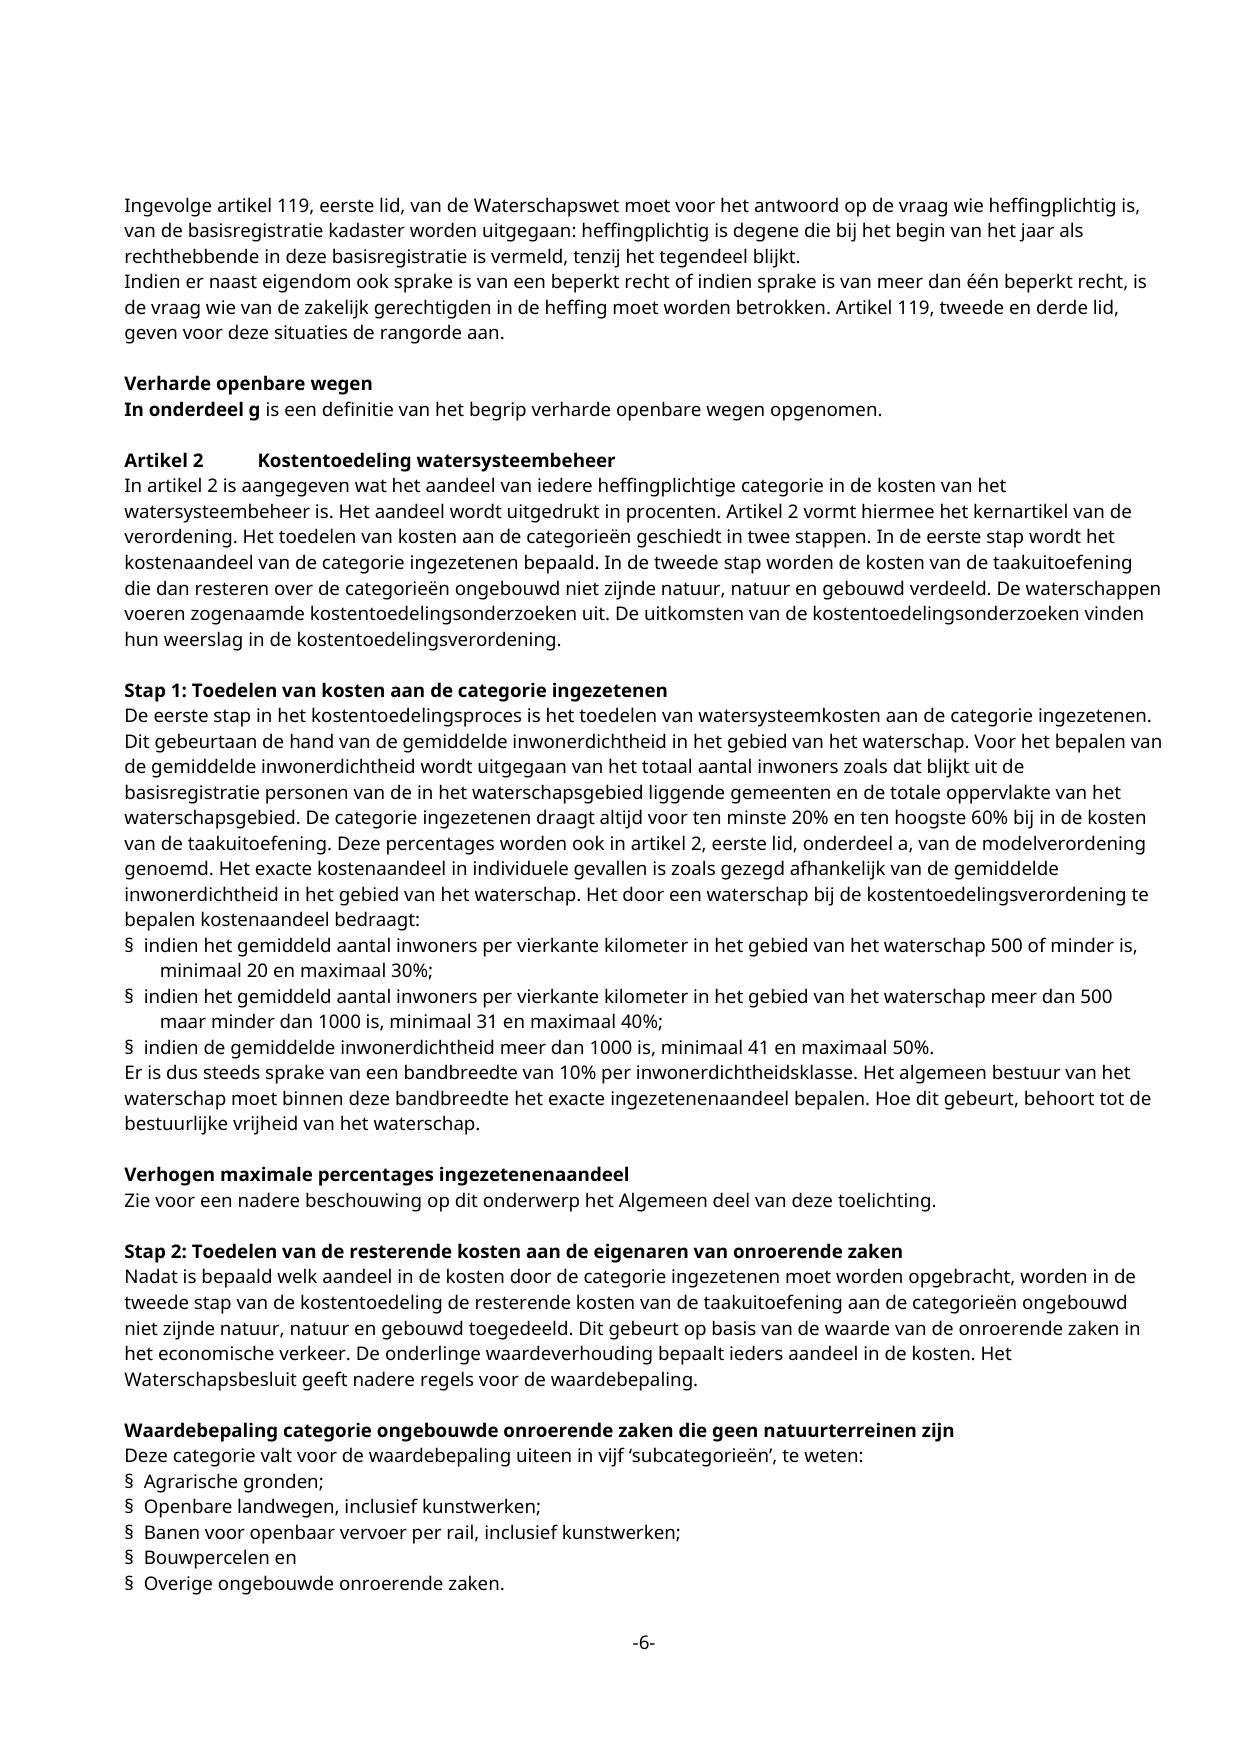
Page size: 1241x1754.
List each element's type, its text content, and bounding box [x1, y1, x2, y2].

text Verharde openbare wegen [124, 371, 1163, 396]
text In onderdeel g is een definitie van het begrip verharde openbare wegen opgenomen. [124, 396, 1163, 422]
text § Overige ongebouwde onroerende zaken. [124, 1570, 1163, 1596]
text § Banen voor openbaar vervoer per rail, inclusief kunstwerken; [124, 1519, 1163, 1544]
text § Bouwpercelen en [124, 1544, 1163, 1570]
subtitle Stap 1: Toedelen van kosten aan de categorie ingezetenen [124, 677, 1163, 702]
text § Agrarische gronden; [124, 1468, 1163, 1493]
text § indien het gemiddeld aantal inwoners per vierkante kilometer in het gebied van het waterschap 500 of minder is, minimaal 20 en maximaal 30%; [124, 932, 1163, 983]
subtitle Artikel 2 Kostentoedeling watersysteembeheer [124, 447, 1163, 473]
text Deze categorie valt voor de waardebepaling uiteen in vijf ‘subcategorieën’, te weten: [124, 1442, 1163, 1468]
text In artikel 2 is aangegeven wat het aandeel van iedere heffingplichtige categorie in de kosten van het watersysteembeheer is. Het aandeel wordt uitgedrukt in procenten. Artikel 2 vormt hiermee het kernartikel van de verordening. Het toedelen van kosten aan de categorieën geschiedt in twee stappen. In de eerste stap wordt het kostenaandeel van de categorie ingezetenen bepaald. In de tweede stap worden de kosten van de taakuitoefening die dan resteren over de categorieën ongebouwd niet zijnde natuur, natuur en gebouwd verdeeld. De waterschappen voeren zogenaamde kostentoedelingsonderzoeken uit. De uitkomsten van de kostentoedelingsonderzoeken vinden hun weerslag in de kostentoedelingsverordening. [124, 473, 1163, 651]
text Indien er naast eigendom ook sprake is van een beperkt recht of indien sprake is van meer dan één beperkt recht, is de vraag wie van de zakelijk gerechtigden in de heffing moet worden betrokken. Artikel 119, tweede en derde lid, geven voor deze situaties de rangorde aan. [124, 268, 1163, 345]
text Nadat is bepaald welk aandeel in de kosten door de categorie ingezetenen moet worden opgebracht, worden in de tweede stap van de kostentoedeling de resterende kosten van de taakuitoefening aan de categorieën ongebouwd niet zijnde natuur, natuur en gebouwd toegedeeld. Dit gebeurt op basis van de waarde van de onroerende zaken in het economische verkeer. De onderlinge waardeverhouding bepaalt ieders aandeel in de kosten. Het Waterschapsbesluit geeft nadere regels voor de waardebepaling. [124, 1264, 1163, 1391]
text De eerste stap in het kostentoedelingsproces is het toedelen van watersysteemkosten aan de categorie ingezetenen. Dit gebeurtaan de hand van de gemiddelde inwonerdichtheid in het gebied van het waterschap. Voor het bepalen van de gemiddelde inwonerdichtheid wordt uitgegaan van het totaal aantal inwoners zoals dat blijkt uit de basisregistratie personen van de in het waterschapsgebied liggende gemeenten en de totale oppervlakte van het waterschapsgebied. De categorie ingezetenen draagt altijd voor ten minste 20% en ten hoogste 60% bij in de kosten van de taakuitoefening. Deze percentages worden ook in artikel 2, eerste lid, onderdeel a, van de modelverordening genoemd. Het exacte kostenaandeel in individuele gevallen is zoals gezegd afhankelijk van de gemiddelde inwonerdichtheid in het gebied van het waterschap. Het door een waterschap bij de kostentoedelingsverordening te bepalen kostenaandeel bedraagt: [124, 702, 1163, 932]
text § Openbare landwegen, inclusief kunstwerken; [124, 1493, 1163, 1519]
subtitle Waardebepaling categorie ongebouwde onroerende zaken die geen natuurterreinen zijn [124, 1417, 1163, 1442]
subtitle Verhogen maximale percentages ingezetenenaandeel [124, 1162, 1163, 1187]
text Zie voor een nadere beschouwing op dit onderwerp het Algemeen deel van deze toelichting. [124, 1187, 1163, 1213]
text Er is dus steeds sprake van een bandbreedte van 10% per inwonerdichtheidsklasse. Het algemeen bestuur van het waterschap moet binnen deze bandbreedte het exacte ingezetenenaandeel bepalen. Hoe dit gebeurt, behoort tot de bestuurlijke vrijheid van het waterschap. [124, 1060, 1163, 1136]
text § indien de gemiddelde inwonerdichtheid meer dan 1000 is, minimaal 41 en maximaal 50%. [124, 1034, 1163, 1060]
subtitle Stap 2: Toedelen van de resterende kosten aan de eigenaren van onroerende zaken [124, 1238, 1163, 1264]
text § indien het gemiddeld aantal inwoners per vierkante kilometer in het gebied van het waterschap meer dan 500 maar minder dan 1000 is, minimaal 31 en maximaal 40%; [124, 983, 1163, 1034]
text Ingevolge artikel 119, eerste lid, van de Waterschapswet moet voor het antwoord op de vraag wie heffingplichtig is, van de basisregistratie kadaster worden uitgegaan: heffingplichtig is degene die bij het begin van het jaar als rechthebbende in deze basisregistratie is vermeld, tenzij het tegendeel blijkt. [124, 192, 1163, 268]
